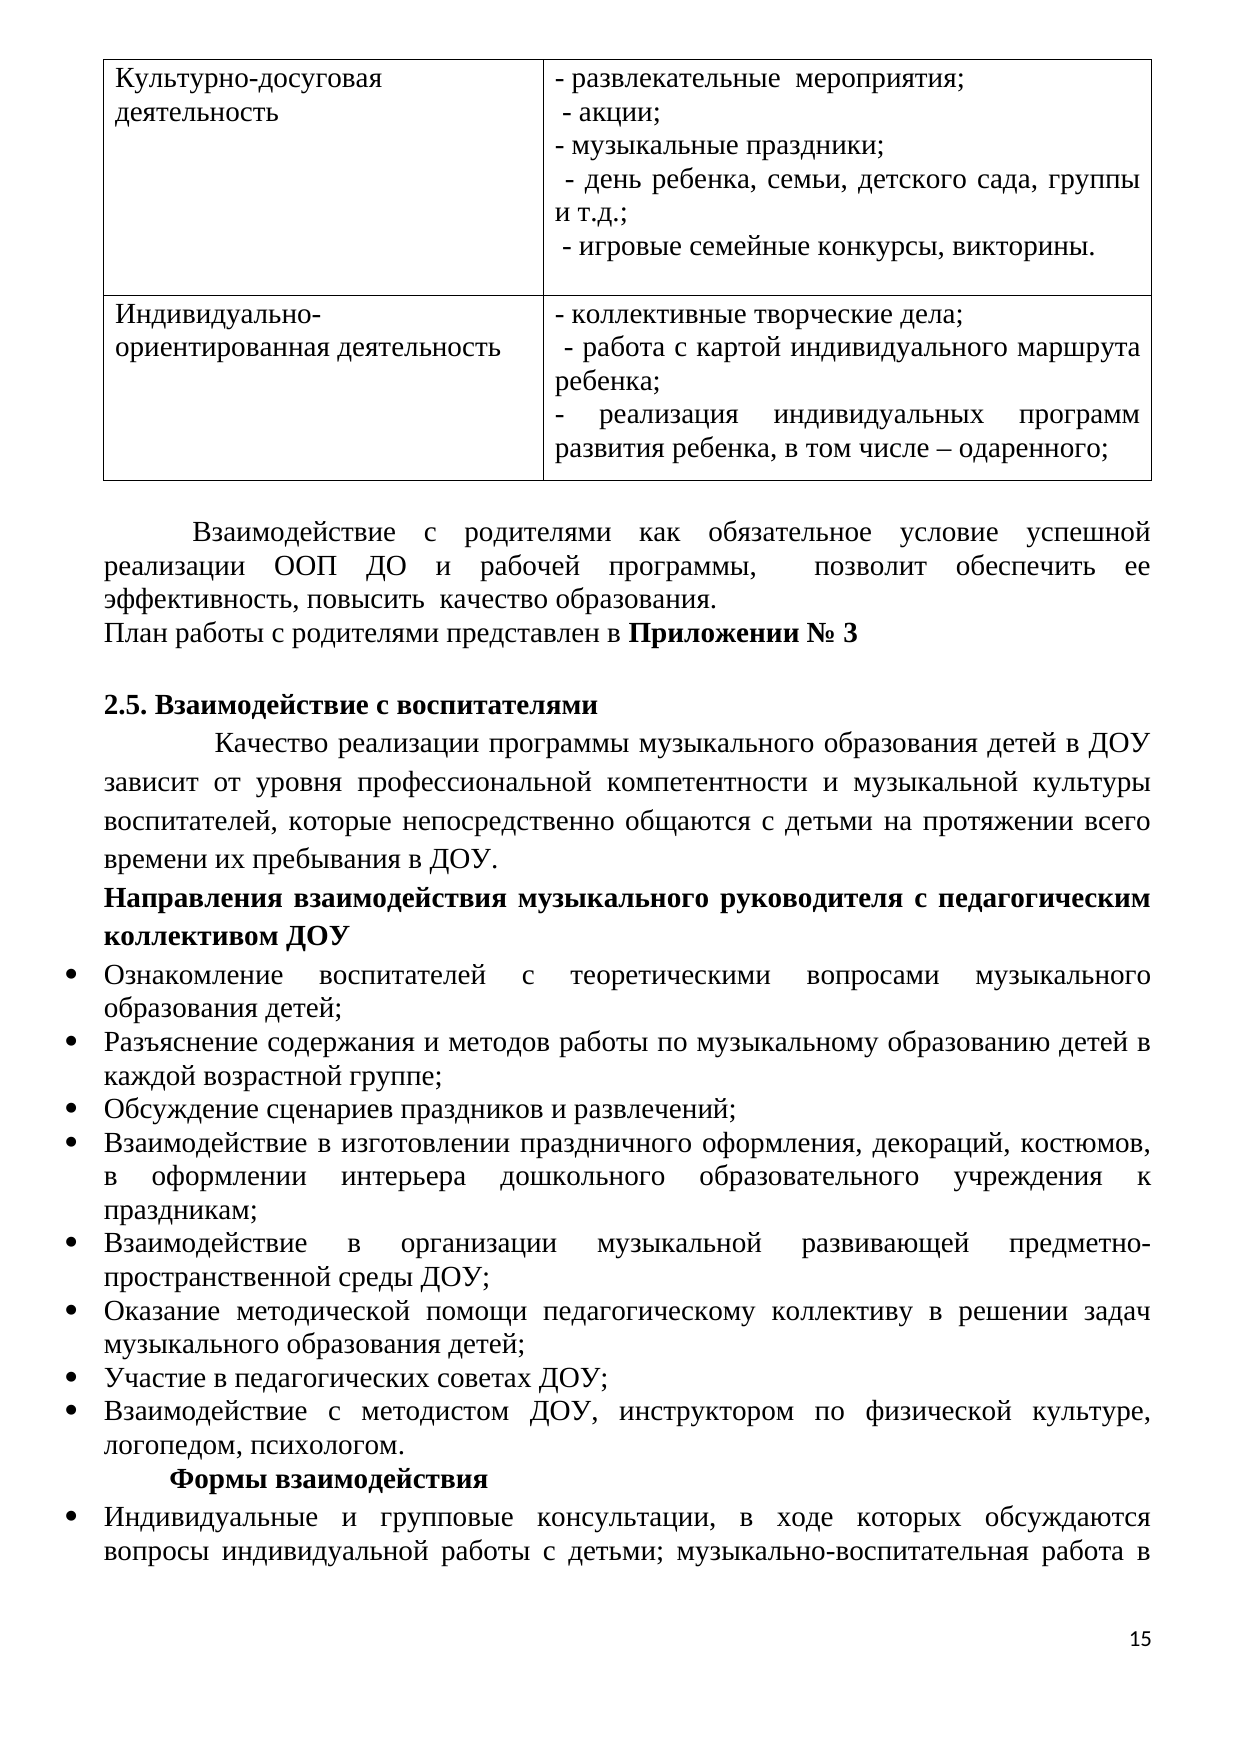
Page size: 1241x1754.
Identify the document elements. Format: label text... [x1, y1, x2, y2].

list Оказание методической помощи педагогическому коллективу в решении задач музыкального образования детей; [66, 1293, 1152, 1360]
table_cell - коллективные творческие дела; - работа с картой индивидуального маршрута ребенка; - реализация индивидуальных программ развития ребенка, в том числе – одаренного; [544, 296, 1151, 480]
text Взаимодействие с родителями как обязательное условие успешной реализации ООП ДО и рабочей программы, позволит обеспечить ее эффективность, повысить качество образования. [103, 514, 1152, 615]
text 2.5. Взаимодействие с воспитателями [103, 687, 1152, 721]
table_cell Индивидуально-ориентированная деятельность [104, 296, 543, 480]
list Взаимодействие в изготовлении праздничного оформления, декораций, костюмов, в оформлении интерьера дошкольного образовательного учреждения к праздникам; [66, 1125, 1152, 1226]
list Обсуждение сценариев праздников и развлечений; [66, 1091, 1152, 1125]
list Взаимодействие с методистом ДОУ, инструктором по физической культуре, логопедом, психологом. [66, 1393, 1152, 1461]
list Участие в педагогических советах ДОУ; [66, 1360, 1152, 1393]
table_cell - развлекательные мероприятия; - акции; - музыкальные праздники; - день ребенка, семьи, детского сада, группы и т.д.; - игровые семейные конкурсы, викторины. [544, 60, 1151, 295]
list Разъяснение содержания и методов работы по музыкальному образованию детей в каждой возрастной группе; [66, 1024, 1152, 1091]
text Направления взаимодействия музыкального руководителя с педагогическим коллективом ДОУ [103, 880, 1152, 952]
list Ознакомление воспитателей с теоретическими вопросами музыкального образования детей; [66, 957, 1152, 1024]
list Взаимодействие в организации музыкальной развивающей предметно-пространственной среды ДОУ; [66, 1226, 1152, 1293]
text План работы с родителями представлен в Приложении № 3 [103, 615, 1152, 648]
table_cell Культурно-досуговая деятельность [104, 60, 543, 295]
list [66, 1499, 1152, 1566]
text Качество реализации программы музыкального образования детей в ДОУ зависит от уровня профессиональной компетентности и музыкальной культуры воспитателей, которые непосредственно общаются с детьми на протяжении всего времени их пребывания в ДОУ. [103, 726, 1152, 875]
text Формы взаимодействия [103, 1461, 1152, 1494]
